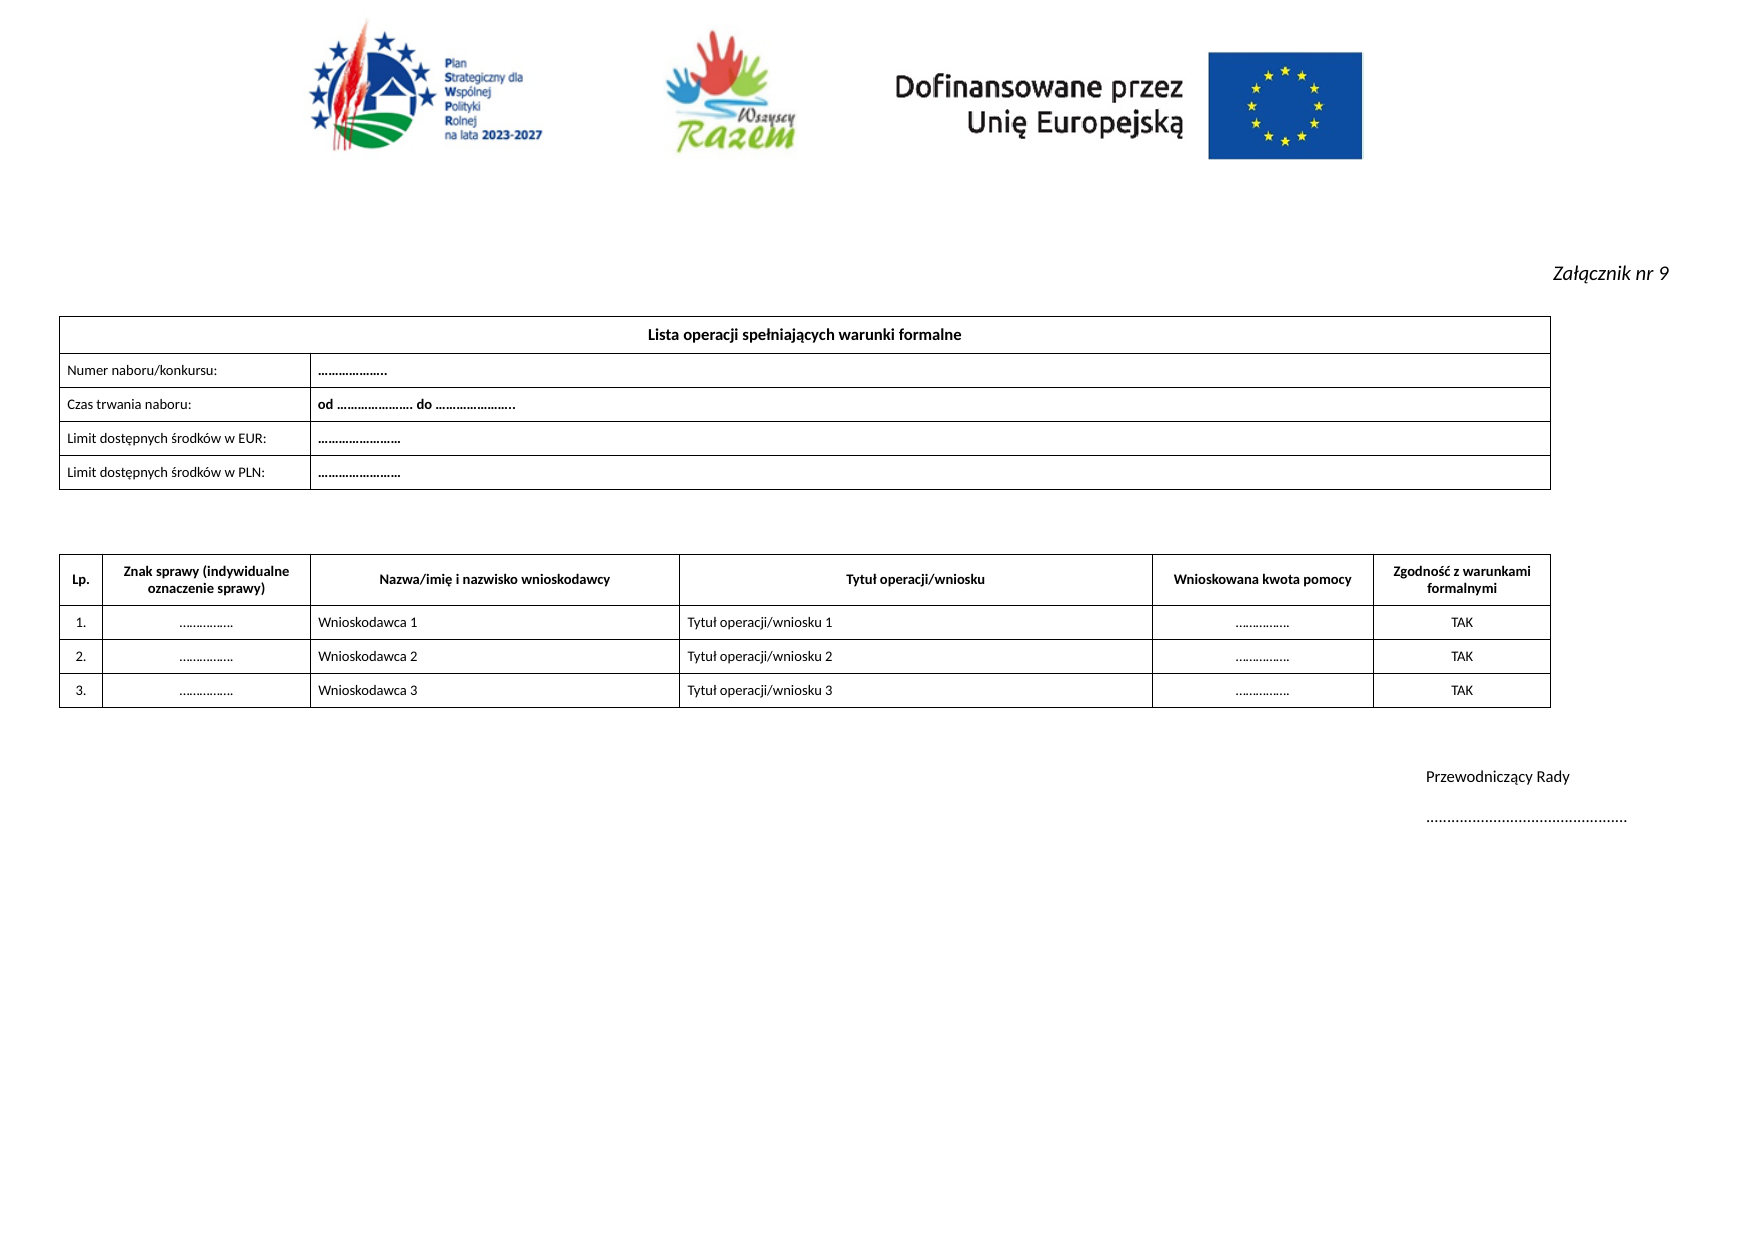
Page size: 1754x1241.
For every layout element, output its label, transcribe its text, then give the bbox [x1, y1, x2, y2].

table_cell Tytuł operacji/wniosku 3 [680, 674, 1152, 707]
table_header Wnioskowana kwota pomocy [1153, 555, 1373, 605]
table_cell TAK [1374, 640, 1550, 673]
table_cell Tytuł operacji/wniosku 1 [680, 606, 1152, 639]
table_header Znak sprawy (indywidualne oznaczenie sprawy) [103, 555, 310, 605]
table_cell ……………. [1153, 674, 1373, 707]
text ................................................ [1426, 807, 1668, 827]
table_cell 3. [60, 674, 102, 707]
table_cell ……………. [103, 640, 310, 673]
table_cell TAK [1374, 674, 1550, 707]
table_cell 1. [60, 606, 102, 639]
table_cell ……………. [103, 606, 310, 639]
table_cell Wnioskodawca 1 [311, 606, 679, 639]
table_cell …………………… [311, 422, 1550, 454]
table_cell ……………. [1153, 640, 1373, 673]
table_cell Wnioskodawca 2 [311, 640, 679, 673]
text Przewodniczący Rady [1426, 766, 1570, 786]
table_header Nazwa/imię i nazwisko wnioskodawcy [311, 555, 679, 605]
table_cell 2. [60, 640, 102, 673]
picture [895, 51, 1364, 160]
table_cell Wnioskodawca 3 [311, 674, 679, 707]
table_cell od …………………. do ………………….. [311, 388, 1550, 421]
table_header Lp. [60, 555, 102, 605]
table_header Tytuł operacji/wniosku [680, 555, 1152, 605]
table_cell …………………… [311, 456, 1550, 488]
table_cell ……………. [103, 674, 310, 707]
table_cell Numer naboru/konkursu: [60, 354, 310, 387]
picture [663, 24, 798, 159]
table_cell Limit dostępnych środków w EUR: [60, 422, 310, 454]
table_cell Czas trwania naboru: [60, 388, 310, 421]
table_header Zgodność z warunkami formalnymi [1374, 555, 1550, 605]
table_cell TAK [1374, 606, 1550, 639]
table_header Lista operacji spełniających warunki formalne [60, 317, 1550, 353]
table_cell Limit dostępnych środków w PLN: [60, 456, 310, 488]
table_cell ……………….. [311, 354, 1550, 387]
table_cell ……………. [1153, 606, 1373, 639]
picture [226, 0, 619, 178]
table_cell Tytuł operacji/wniosku 2 [680, 640, 1152, 673]
text Załącznik nr 9 [38, 260, 1668, 286]
